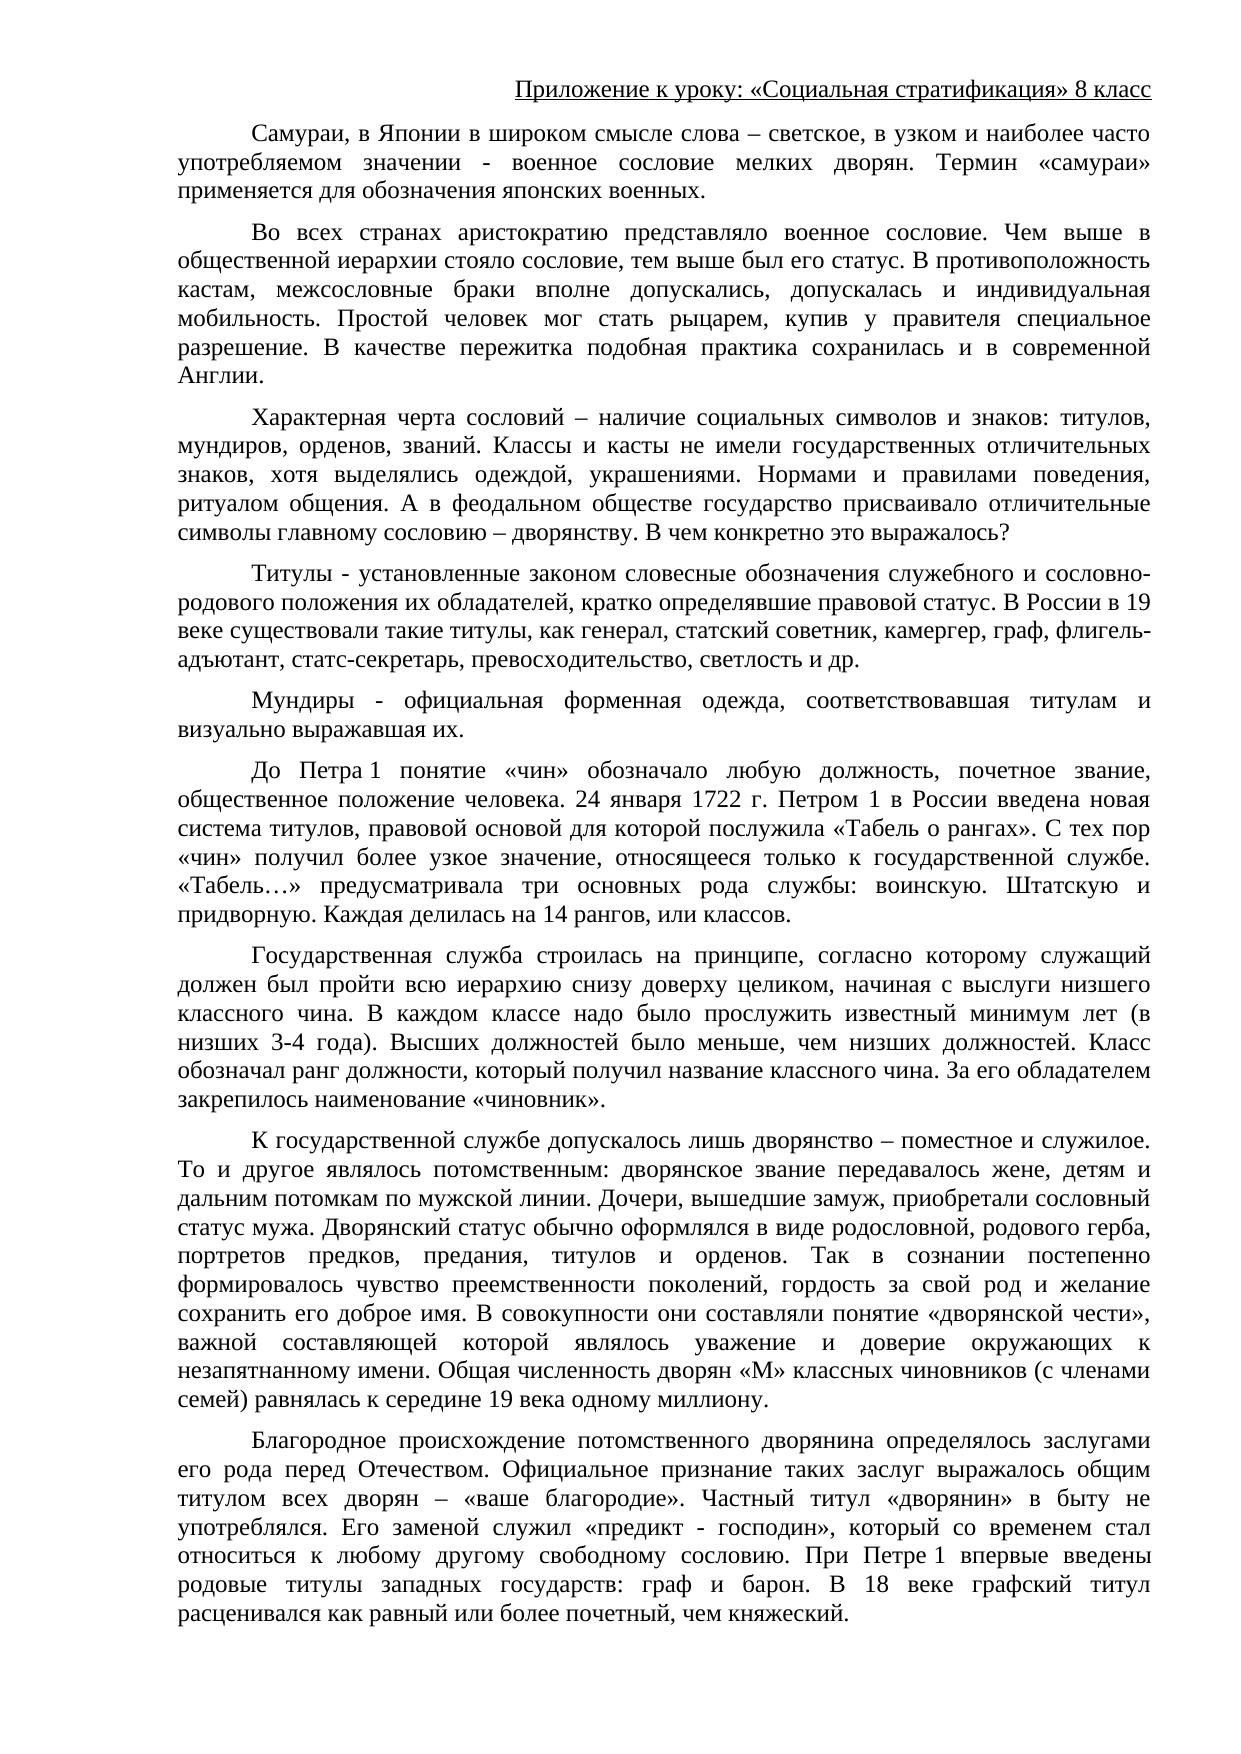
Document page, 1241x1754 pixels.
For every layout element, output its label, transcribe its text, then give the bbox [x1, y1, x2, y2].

text Во всех странах аристократию представляло военное сословие. Чем выше в общественной иерархии стояло сословие, тем выше был его статус. В противоположность кастам, межсословные браки вполне допускались, допускалась и индивидуальная мобильность. Простой человек мог стать рыцарем, купив у правителя специальное разрешение. В качестве пережитка подобная практика сохранилась и в современной Англии. [177, 217, 1152, 389]
text Государственная служба строилась на принципе, согласно которому служащий должен был пройти всю иерархию снизу доверху целиком, начиная с выслуги низшего классного чина. В каждом классе надо было прослужить известный минимум лет (в низших 3-4 года). Высших должностей было меньше, чем низших должностей. Класс обозначал ранг должности, который получил название классного чина. За его обладателем закрепилось наименование «чиновник». [177, 941, 1152, 1113]
text К государственной службе допускалось лишь дворянство – поместное и служилое. То и другое являлось потомственным: дворянское звание передавалось жене, детям и дальним потомкам по мужской линии. Дочери, вышедшие замуж, приобретали сословный статус мужа. Дворянский статус обычно оформлялся в виде родословной, родового герба, портретов предков, предания, титулов и орденов. Так в сознании постепенно формировалось чувство преемственности поколений, гордость за свой род и желание сохранить его доброе имя. В совокупности они составляли понятие «дворянской чести», важной составляющей которой являлось уважение и доверие окружающих к незапятнанному имени. Общая численность дворян «М» классных чиновников (с членами семей) равнялась к середине 19 века одному миллиону. [177, 1126, 1152, 1413]
text До Петра 1 понятие «чин» обозначало любую должность, почетное звание, общественное положение человека. 24 января 1722 г. Петром 1 в России введена новая система титулов, правовой основой для которой послужила «Табель о рангах». С тех пор «чин» получил более узкое значение, относящееся только к государственной службе. «Табель…» предусматривала три основных рода службы: воинскую. Штатскую и придворную. Каждая делилась на 14 рангов, или классов. [177, 756, 1152, 928]
text Характерная черта сословий – наличие социальных символов и знаков: титулов, мундиров, орденов, званий. Классы и касты не имели государственных отличительных знаков, хотя выделялись одеждой, украшениями. Нормами и правилами поведения, ритуалом общения. А в феодальном обществе государство присваивало отличительные символы главному сословию – дворянству. В чем конкретно это выражалось? [177, 402, 1152, 546]
text Титулы - установленные законом словесные обозначения служебного и сословно- родового положения их обладателей, кратко определявшие правовой статус. В России в 19 веке существовали такие титулы, как генерал, статский советник, камергер, граф, флигель-адъютант, статс-секретарь, превосходительство, светлость и др. [177, 558, 1152, 673]
text Благородное происхождение потомственного дворянина определялось заслугами его рода перед Отечеством. Официальное признание таких заслуг выражалось общим титулом всех дворян – «ваше благородие». Частный титул «дворянин» в быту не употреблялся. Его заменой служил «предикт - господин», который со временем стал относиться к любому другому свободному сословию. При Петре 1 впервые введены родовые титулы западных государств: граф и барон. В 18 веке графский титул расценивался как равный или более почетный, чем княжеский. [177, 1426, 1152, 1627]
text Самураи, в Японии в широком смысле слова – светское, в узком и наиболее часто употребляемом значении - военное сословие мелких дворян. Термин «самураи» применяется для обозначения японских военных. [177, 118, 1152, 204]
text Мундиры - официальная форменная одежда, соответствовавшая титулам и визуально выражавшая их. [177, 686, 1152, 743]
